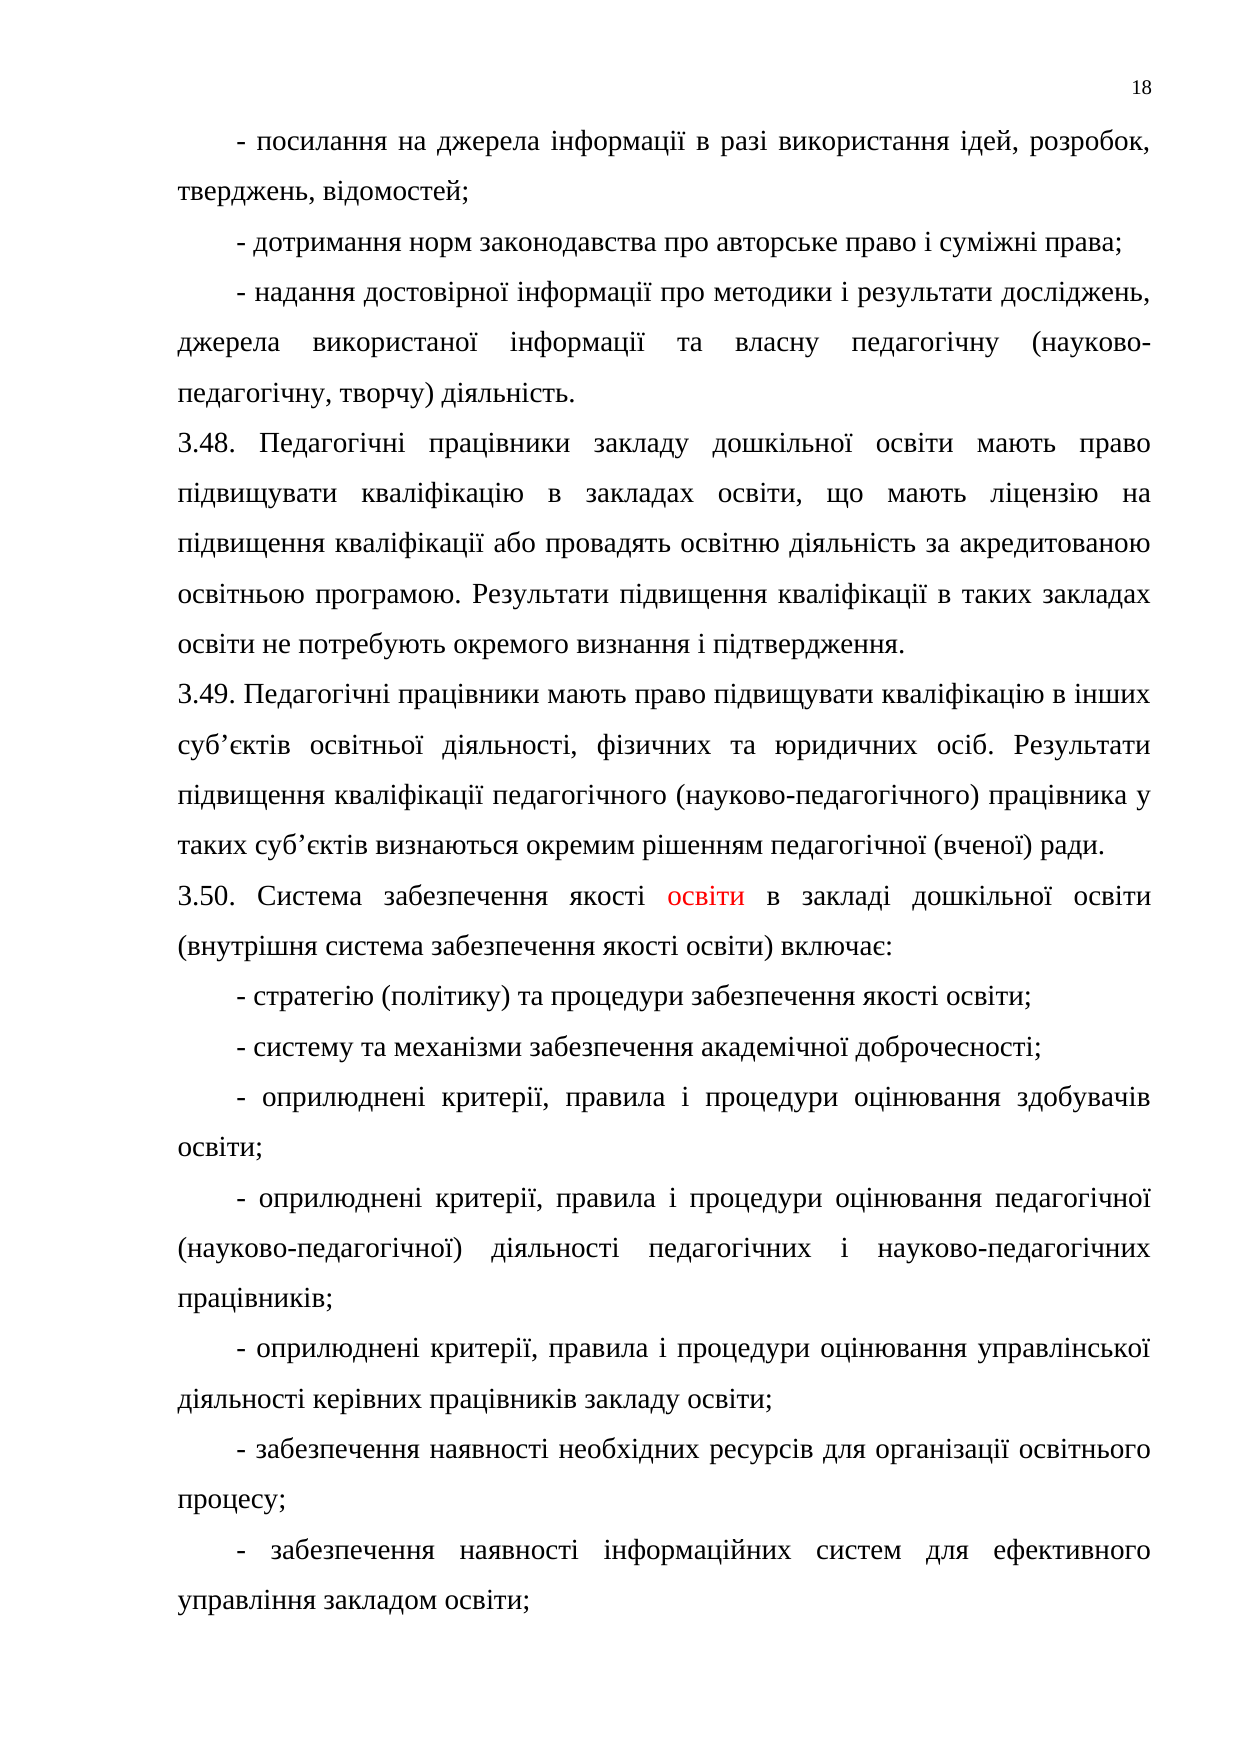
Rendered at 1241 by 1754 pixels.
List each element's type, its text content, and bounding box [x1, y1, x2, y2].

text - стратегію (політику) та процедури забезпечення якості освіти; [177, 978, 1152, 1012]
text 3.50. Система забезпечення якості освіти в закладі дошкільної освіти (внутрішня система забезпечення якості освіти) включає: [177, 878, 1152, 962]
text - оприлюднені критерії, правила і процедури оцінювання управлінської діяльності керівних працівників закладу освіти; [177, 1331, 1152, 1414]
text - систему та механізми забезпечення академічної доброчесності; [177, 1029, 1152, 1062]
text - оприлюднені критерії, правила і процедури оцінювання педагогічної (науково-педагогічної) діяльності педагогічних і науково-педагогічних працівників; [177, 1180, 1152, 1314]
text - оприлюднені критерії, правила і процедури оцінювання здобувачів освіти; [177, 1079, 1152, 1163]
text - забезпечення наявності необхідних ресурсів для організації освітнього процесу; [177, 1431, 1152, 1515]
text - посилання на джерела інформації в разі використання ідей, розробок, тверджень, відомостей; [177, 123, 1152, 207]
text 3.48. Педагогічні працівники закладу дошкільної освіти мають право підвищувати кваліфікацію в закладах освіти, що мають ліцензію на підвищення кваліфікації або провадять освітню діяльність за акредитованою освітньою програмою. Результати підвищення кваліфікації в таких закладах освіти не потребують окремого визнання і підтвердження. [177, 425, 1152, 660]
text - забезпечення наявності інформаційних систем для ефективного управління закладом освіти; [177, 1532, 1152, 1616]
text 3.49. Педагогічні працівники мають право підвищувати кваліфікацію в інших суб’єктів освітньої діяльності, фізичних та юридичних осіб. Результати підвищення кваліфікації педагогічного (науково-педагогічного) працівника у таких суб’єктів визнаються окремим рішенням педагогічної (вченої) ради. [177, 677, 1152, 861]
text - дотримання норм законодавства про авторське право і суміжні права; [177, 224, 1152, 257]
text - надання достовірної інформації про методики і результати досліджень, джерела використаної інформації та власну педагогічну (науково-педагогічну, творчу) діяльність. [177, 274, 1152, 408]
